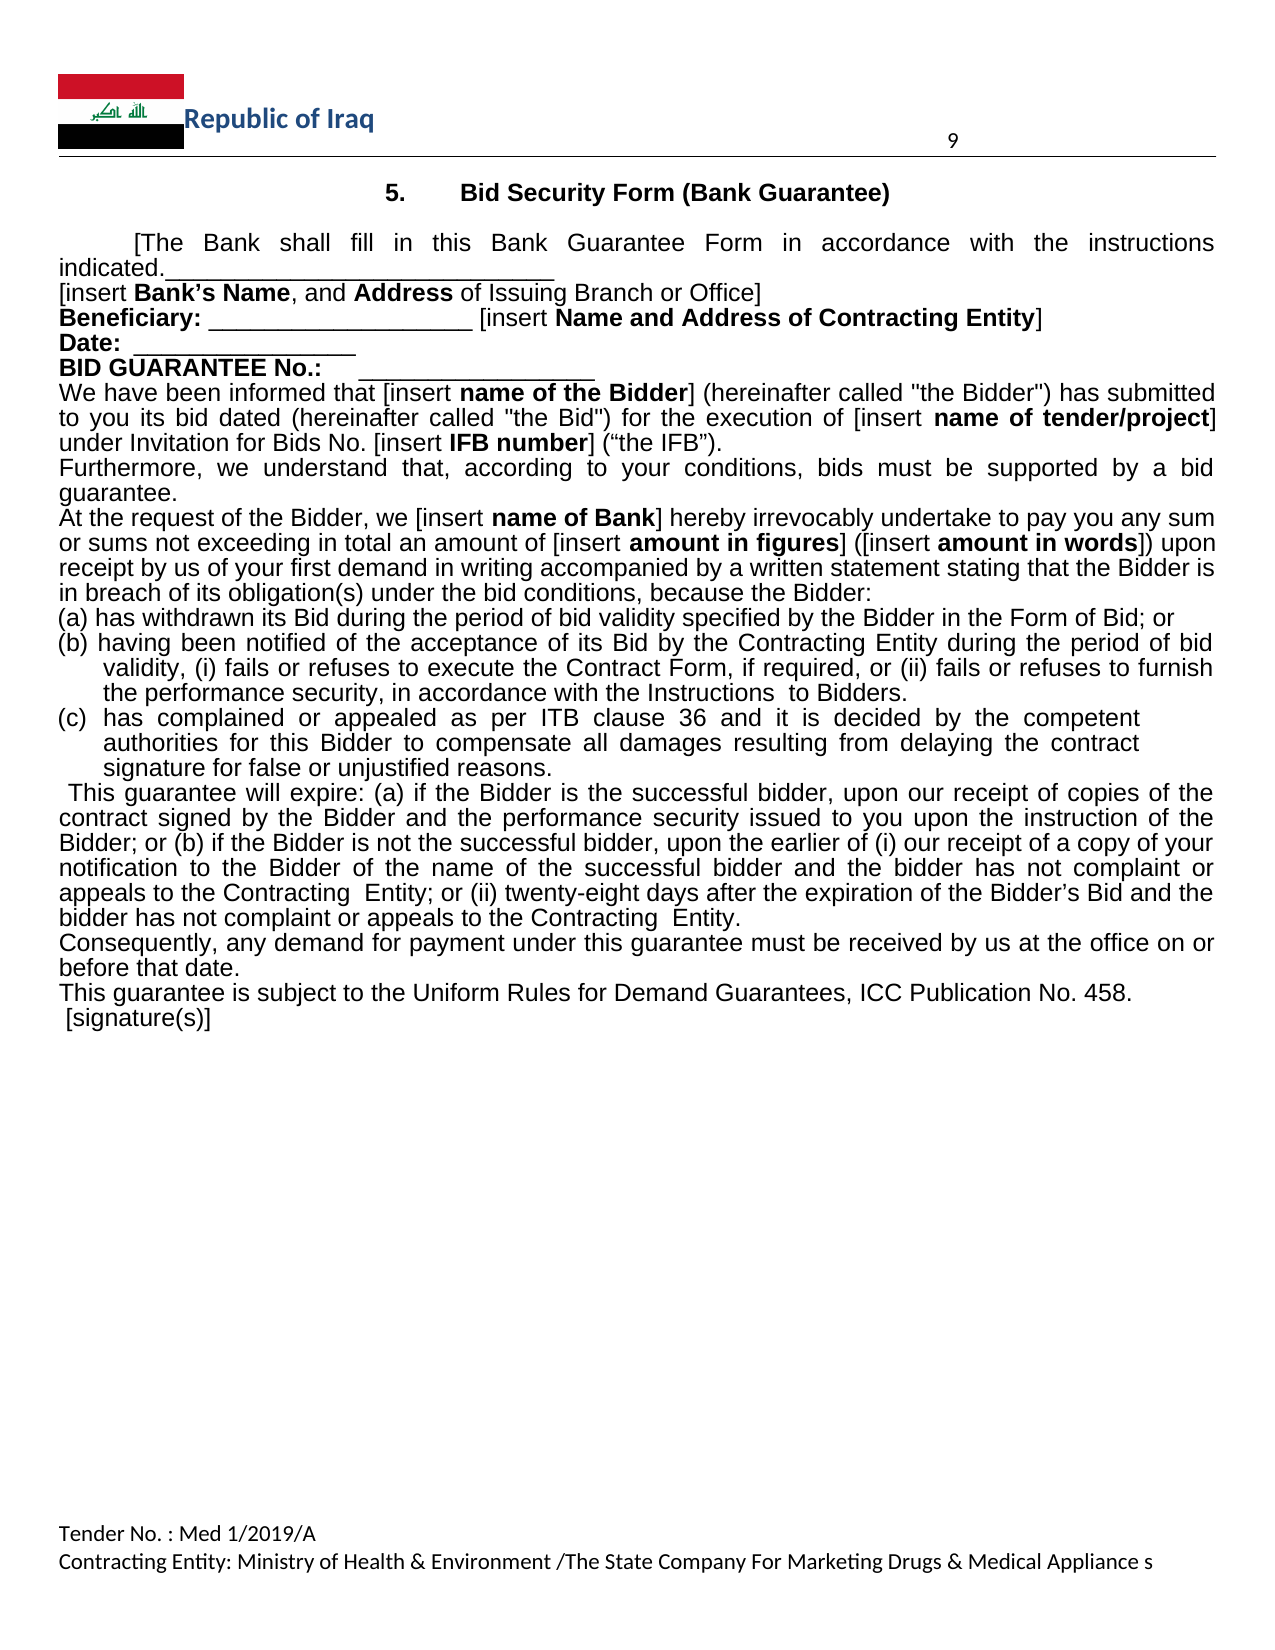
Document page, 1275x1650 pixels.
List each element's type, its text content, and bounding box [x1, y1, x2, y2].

text We have been informed that [insert name of the Bidder] (hereinafter called "the Bidder") has submitted to you its bid dated (hereinafter called "the Bid") for the execution of [insert name of tender/project] under Invitation for Bids No. [insert IFB number] (“the IFB”). [58, 382, 1216, 457]
text Consequently, any demand for payment under this guarantee must be received by us at the office on or before that date. [58, 932, 1216, 982]
text (a) has withdrawn its Bid during the period of bid validity specified by the Bidder in the Form of Bid; or [57, 607, 1216, 632]
text [signature(s)] [58, 1007, 1216, 1032]
text 5. Bid Security Form (Bank Guarantee) [58, 157, 1216, 207]
text [The Bank shall fill in this Bank Guarantee Form in accordance with the instructions indicated.____________________________ [insert Bank’s Name, and Address of Issuing Branch or Office] [58, 232, 1216, 307]
text At the request of the Bidder, we [insert name of Bank] hereby irrevocably undertake to pay you any sum or sums not exceeding in total an amount of [insert amount in figures] ([insert amount in words]) upon receipt by us of your first demand in writing accompanied by a written statement stating that the Bidder is in breach of its obligation(s) under the bid conditions, because the Bidder: [58, 507, 1216, 607]
picture [58, 74, 184, 149]
text BID GUARANTEE No.: _________________ [58, 357, 1216, 382]
text (c) has complained or appealed as per ITB clause 36 and it is decided by the competent authorities for this Bidder to compensate all damages resulting from delaying the contract signature for false or unjustified reasons. [57, 707, 1141, 782]
text Beneficiary: ___________________ [insert Name and Address of Contracting Entity] [58, 307, 1216, 332]
text This guarantee will expire: (a) if the Bidder is the successful bidder, upon our receipt of copies of the contract signed by the Bidder and the performance security issued to you upon the instruction of the Bidder; or (b) if the Bidder is not the successful bidder, upon the earlier of (i) our receipt of a copy of your notification to the Bidder of the name of the successful bidder and the bidder has not complaint or appeals to the Contracting Entity; or (ii) twenty-eight days after the expiration of the Bidder’s Bid and the bidder has not complaint or appeals to the Contracting Entity. [58, 782, 1216, 932]
text (b) having been notified of the acceptance of its Bid by the Contracting Entity during the period of bid validity, (i) fails or refuses to execute the Contract Form, if required, or (ii) fails or refuses to furnish the performance security, in accordance with the Instructions to Bidders. [57, 632, 1216, 707]
text Furthermore, we understand that, according to your conditions, bids must be supported by a bid guarantee. [58, 457, 1216, 507]
text Date: ________________ [58, 332, 1216, 357]
text This guarantee is subject to the Uniform Rules for Demand Guarantees, ICC Publication No. 458. [58, 982, 1216, 1007]
